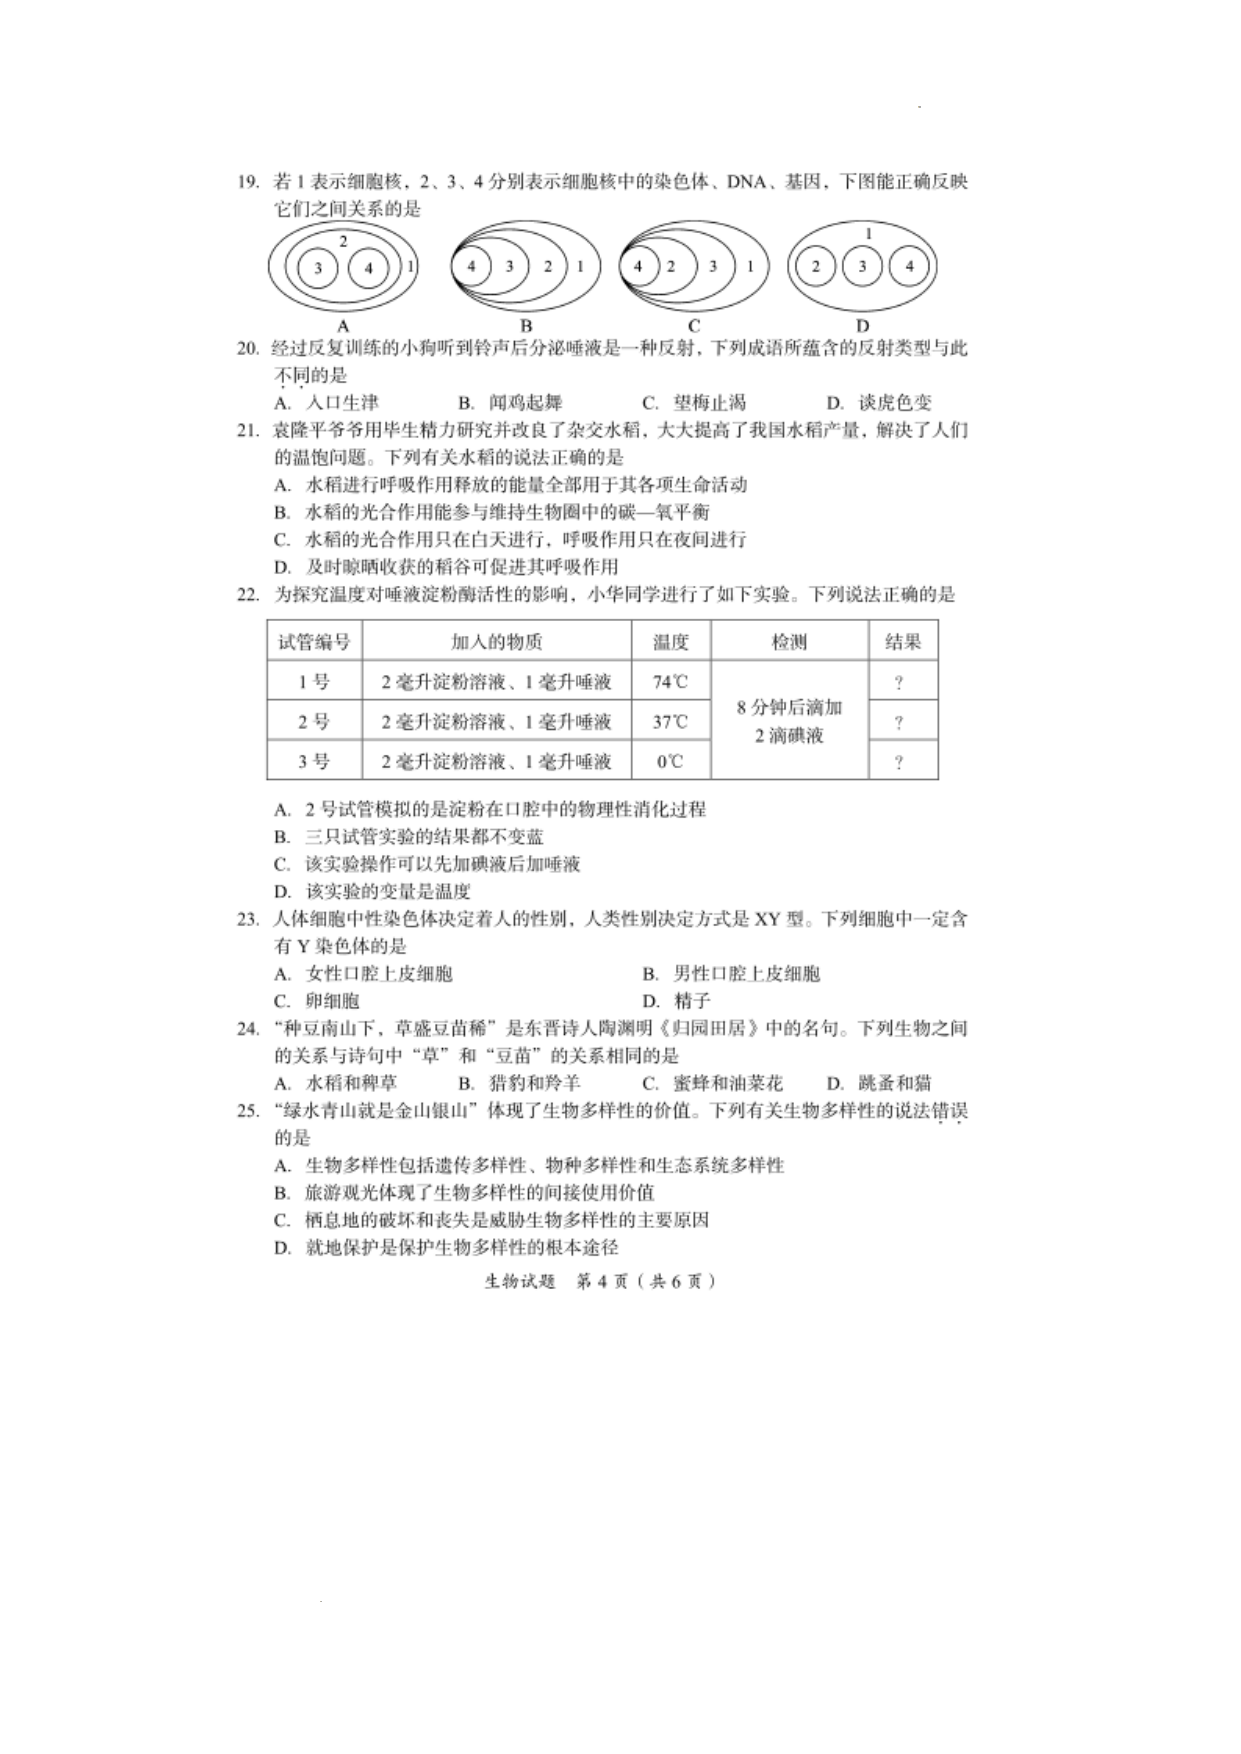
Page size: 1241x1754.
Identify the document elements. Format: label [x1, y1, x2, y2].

picture [187, 162, 1027, 1314]
